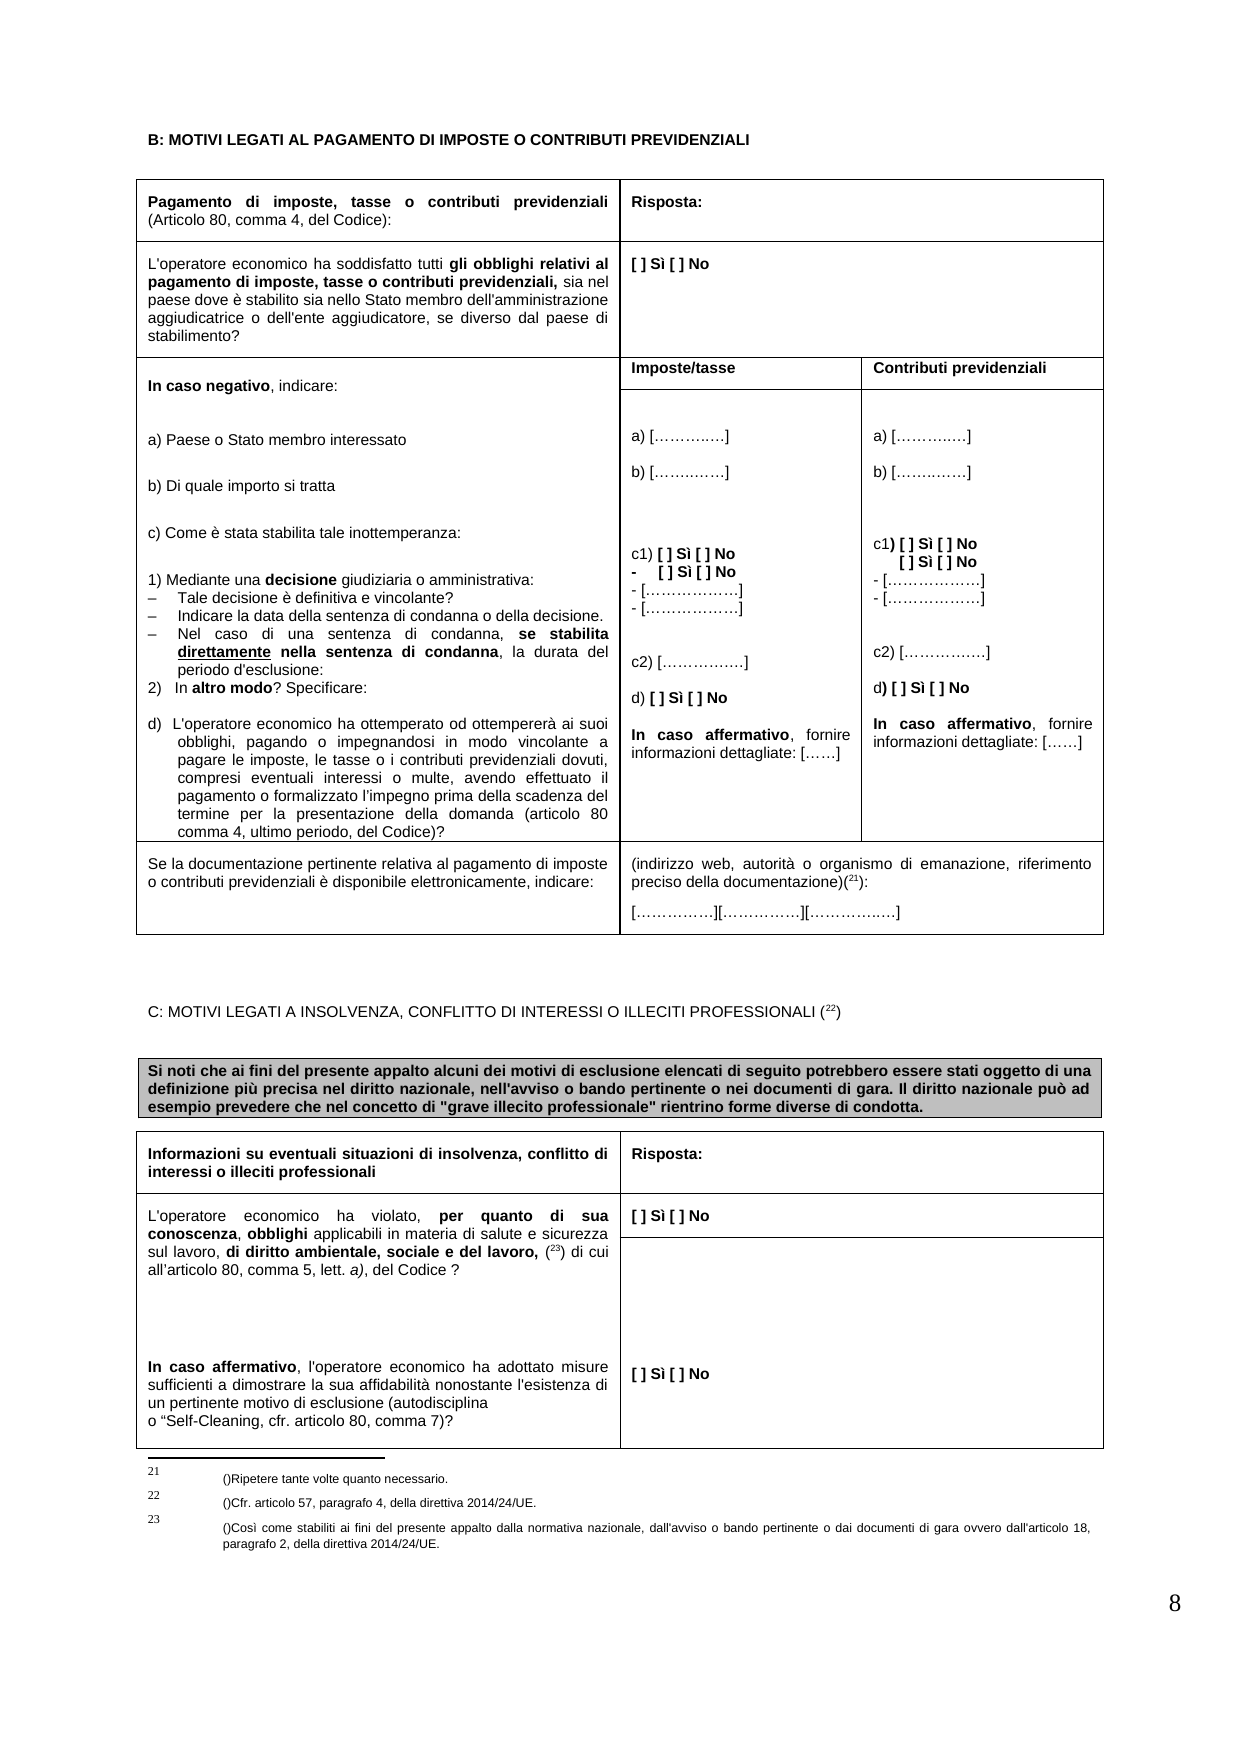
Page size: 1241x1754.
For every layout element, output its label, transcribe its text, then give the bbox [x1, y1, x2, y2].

text Si noti che ai fini del presente appalto alcuni dei motivi di esclusione elencati di seguito potrebbero essere stati oggetto di una definizione più precisa nel diritto nazionale, nell'avviso o bando pertinente o nei documenti di gara. Il diritto nazionale può ad esempio prevedere che nel concetto di "grave illecito professionale" rientrino forme diverse di condotta. [139, 1059, 1101, 1117]
table_cell L'operatore economico ha soddisfatto tutti gli obblighi relativi al pagamento di imposte, tasse o contributi previdenziali, sia nel paese dove è stabilito sia nello Stato membro dell'amministrazione aggiudicatrice o dell'ente aggiudicatore, se diverso dal paese di stabilimento? [137, 242, 619, 357]
table_cell Contributi previdenziali [862, 358, 1103, 389]
table_cell In caso negativo, indicare: a) Paese o Stato membro interessato b) Di quale importo si tratta c) Come è stata stabilita tale inottemperanza: 1) Mediante una decisione giudiziaria o amministrativa: Tale decisione è definitiva e vincolante? Indicare la data della sentenza di condanna o della decisione. Nel caso di una sentenza di condanna, se stabilita direttamente nella sentenza di condanna, la durata del periodo d'esclusione: 2) In altro modo? Specificare: d) L'operatore economico ha ottemperato od ottempererà ai suoi obblighi, pagando o impegnandosi in modo vincolante a pagare le imposte, le tasse o i contributi previdenziali dovuti, compresi eventuali interessi o multe, avendo effettuato il pagamento o formalizzato l’impegno prima della scadenza del termine per la presentazione della domanda (articolo 80 comma 4, ultimo periodo, del Codice)? [137, 358, 619, 841]
table_header Risposta: [621, 180, 1103, 241]
table_cell a) [………..…] b) [……..……] c1) [ ] Sì [ ] No [ ] Sì [ ] No - [………………] - [………………] c2) [………….…] d) [ ] Sì [ ] No In caso affermativo, fornire informazioni dettagliate: [……] [862, 390, 1103, 841]
table_cell [ ] Sì [ ] No [621, 1194, 1103, 1237]
table_cell L'operatore economico ha violato, per quanto di sua conoscenza, obblighi applicabili in materia di salute e sicurezza sul lavoro, di diritto ambientale, sociale e del lavoro, () di cui all’articolo 80, comma 5, lett. a), del Codice ? In caso affermativo, l'operatore economico ha adottato misure sufficienti a dimostrare la sua affidabilità nonostante l'esistenza di un pertinente motivo di esclusione (autodisciplina o “Self-Cleaning, cfr. articolo 80, comma 7)? In caso affermativo, indicare: 1) L’operatore economico: - ha risarcito interamente il danno? - si è impegnato formalmente a risarcire il danno? 2) l’operatore economico ha adottato misure di carattere tecnico o organizzativo e relativi al personale idonei a prevenire ulteriori illeciti o reati ? [137, 1194, 620, 1448]
table_cell Se la documentazione pertinente relativa al pagamento di imposte o contributi previdenziali è disponibile elettronicamente, indicare: [137, 842, 619, 934]
table_cell Imposte/tasse [621, 358, 861, 389]
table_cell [621, 1238, 1103, 1448]
table_cell [ ] Sì [ ] No [621, 242, 1103, 357]
table_header Pagamento di imposte, tasse o contributi previdenziali (Articolo 80, comma 4, del Codice): [137, 180, 619, 241]
table_header Informazioni su eventuali situazioni di insolvenza, conflitto di interessi o illeciti professionali [137, 1132, 620, 1193]
table_header Risposta: [621, 1132, 1103, 1193]
text B: MOTIVI LEGATI AL PAGAMENTO DI IMPOSTE O CONTRIBUTI PREVIDENZIALI [148, 131, 1093, 149]
table_cell (indirizzo web, autorità o organismo di emanazione, riferimento preciso della documentazione)(): [……………][……………][…………..…] [621, 842, 1103, 934]
table_cell a) [………..…] b) [……..……] c1) [ ] Sì [ ] No - [ ] Sì [ ] No - [………………] - [………………] c2) [………….…] d) [ ] Sì [ ] No In caso affermativo, fornire informazioni dettagliate: [……] [621, 390, 861, 841]
title C: motivi legati a insolvenza, conflitto di interessi o illeciti professionali () [148, 1003, 1093, 1021]
